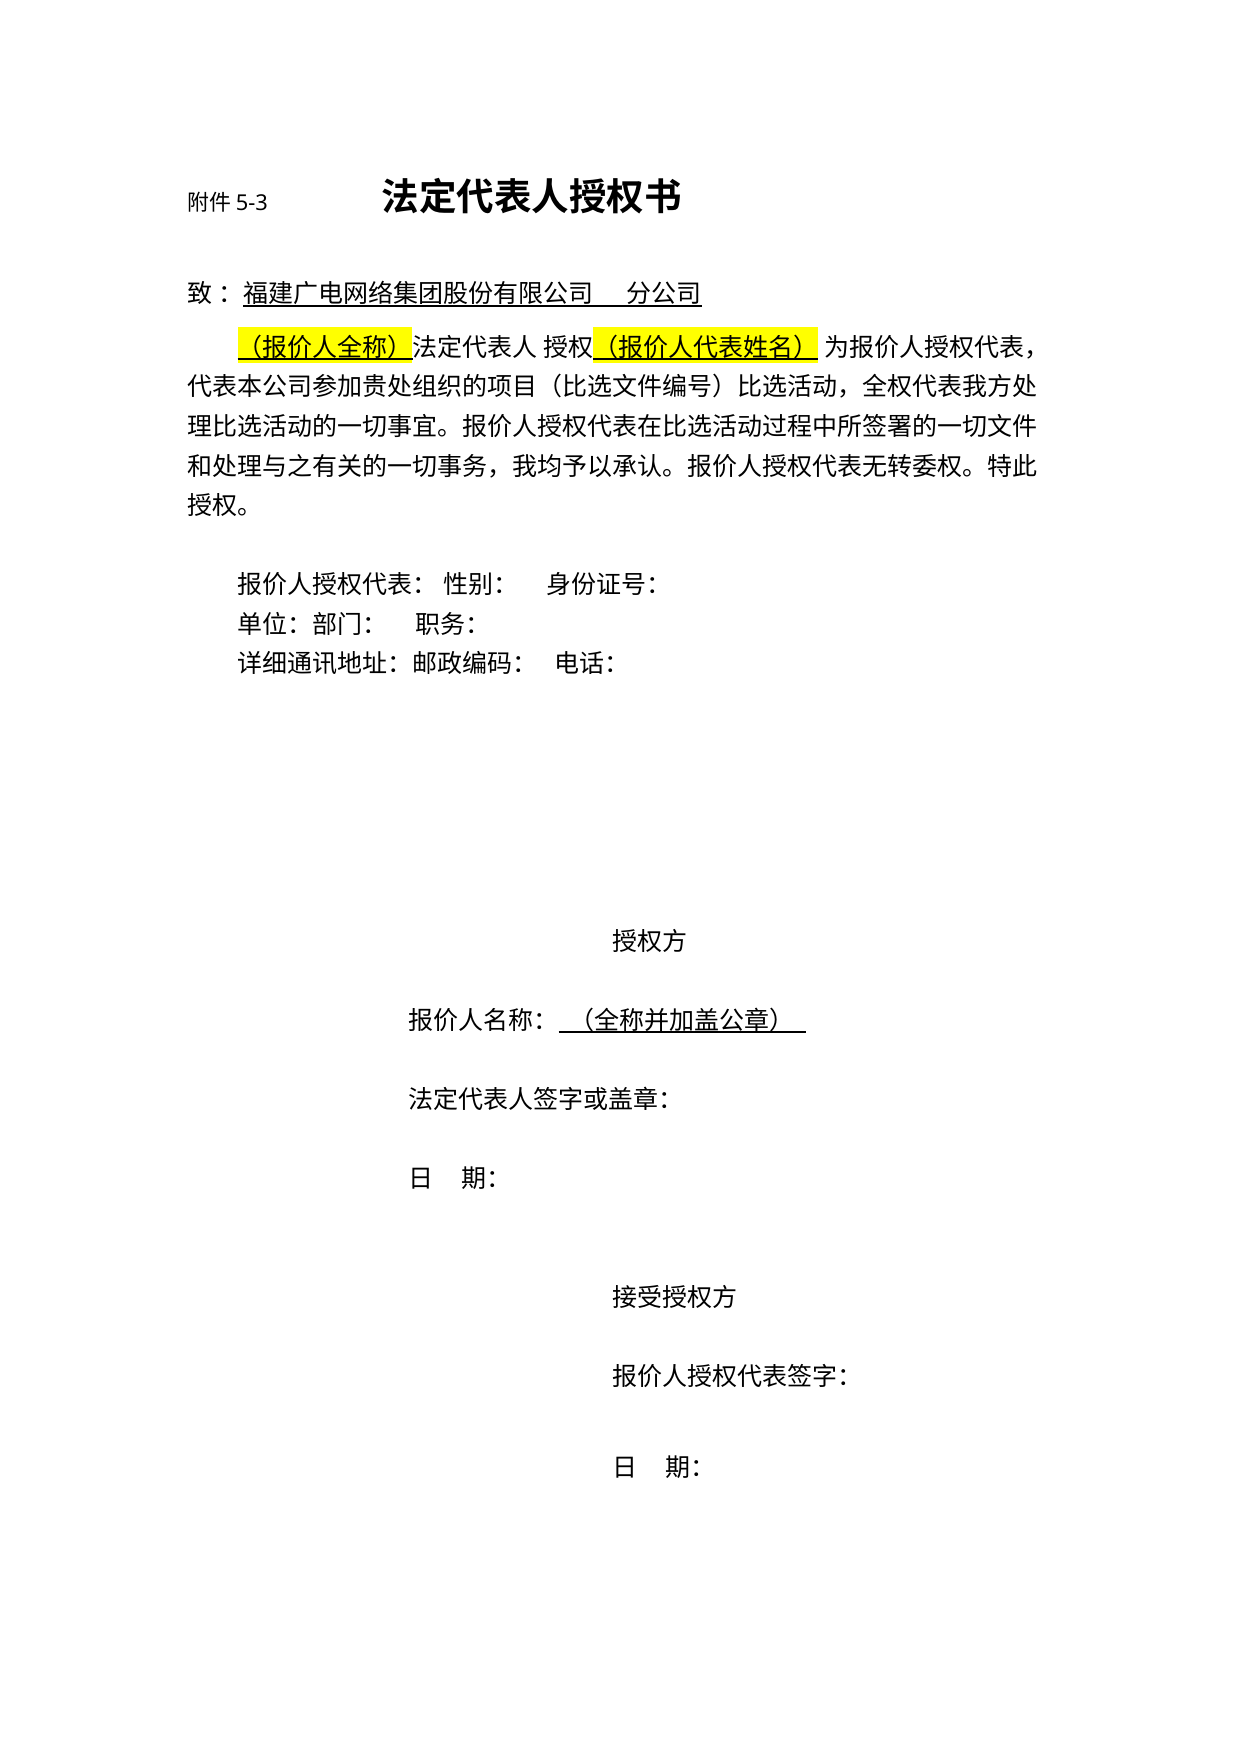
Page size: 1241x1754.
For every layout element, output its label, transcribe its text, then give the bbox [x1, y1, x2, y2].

text 致 ：福建广电网络集团股份有限公司 分公司 [187, 259, 1053, 324]
text 法定代表人签字或盖章： [187, 1077, 1053, 1116]
text 报价人授权代表： 性别： 身份证号： [187, 562, 1053, 602]
text 报价人授权代表签字： [187, 1354, 1053, 1393]
text 报价人名称： （全称并加盖公章） [187, 997, 1053, 1037]
text 日 期： [187, 1433, 1053, 1498]
text 授权方 [187, 918, 1053, 958]
text 日 期： [187, 1156, 1053, 1195]
text 详细通讯地址：邮政编码： 电话： [187, 641, 1053, 681]
text 附件5-3 法定代表人授权书 [187, 162, 1053, 227]
text 单位：部门： 职务： [187, 602, 1053, 641]
text 接受授权方 [187, 1274, 1053, 1314]
text （报价人全称）法定代表人 授权（报价人代表姓名） 为报价人授权代表，代表本公司参加贵处组织的项目（比选文件编号）比选活动，全权代表我方处理比选活动的一切事宜。报价人授权代表在比选活动过程中所签署的一切文件和处理与之有关的一切事务，我均予以承认。报价人授权代表无转委权。特此授权。 [187, 324, 1053, 522]
